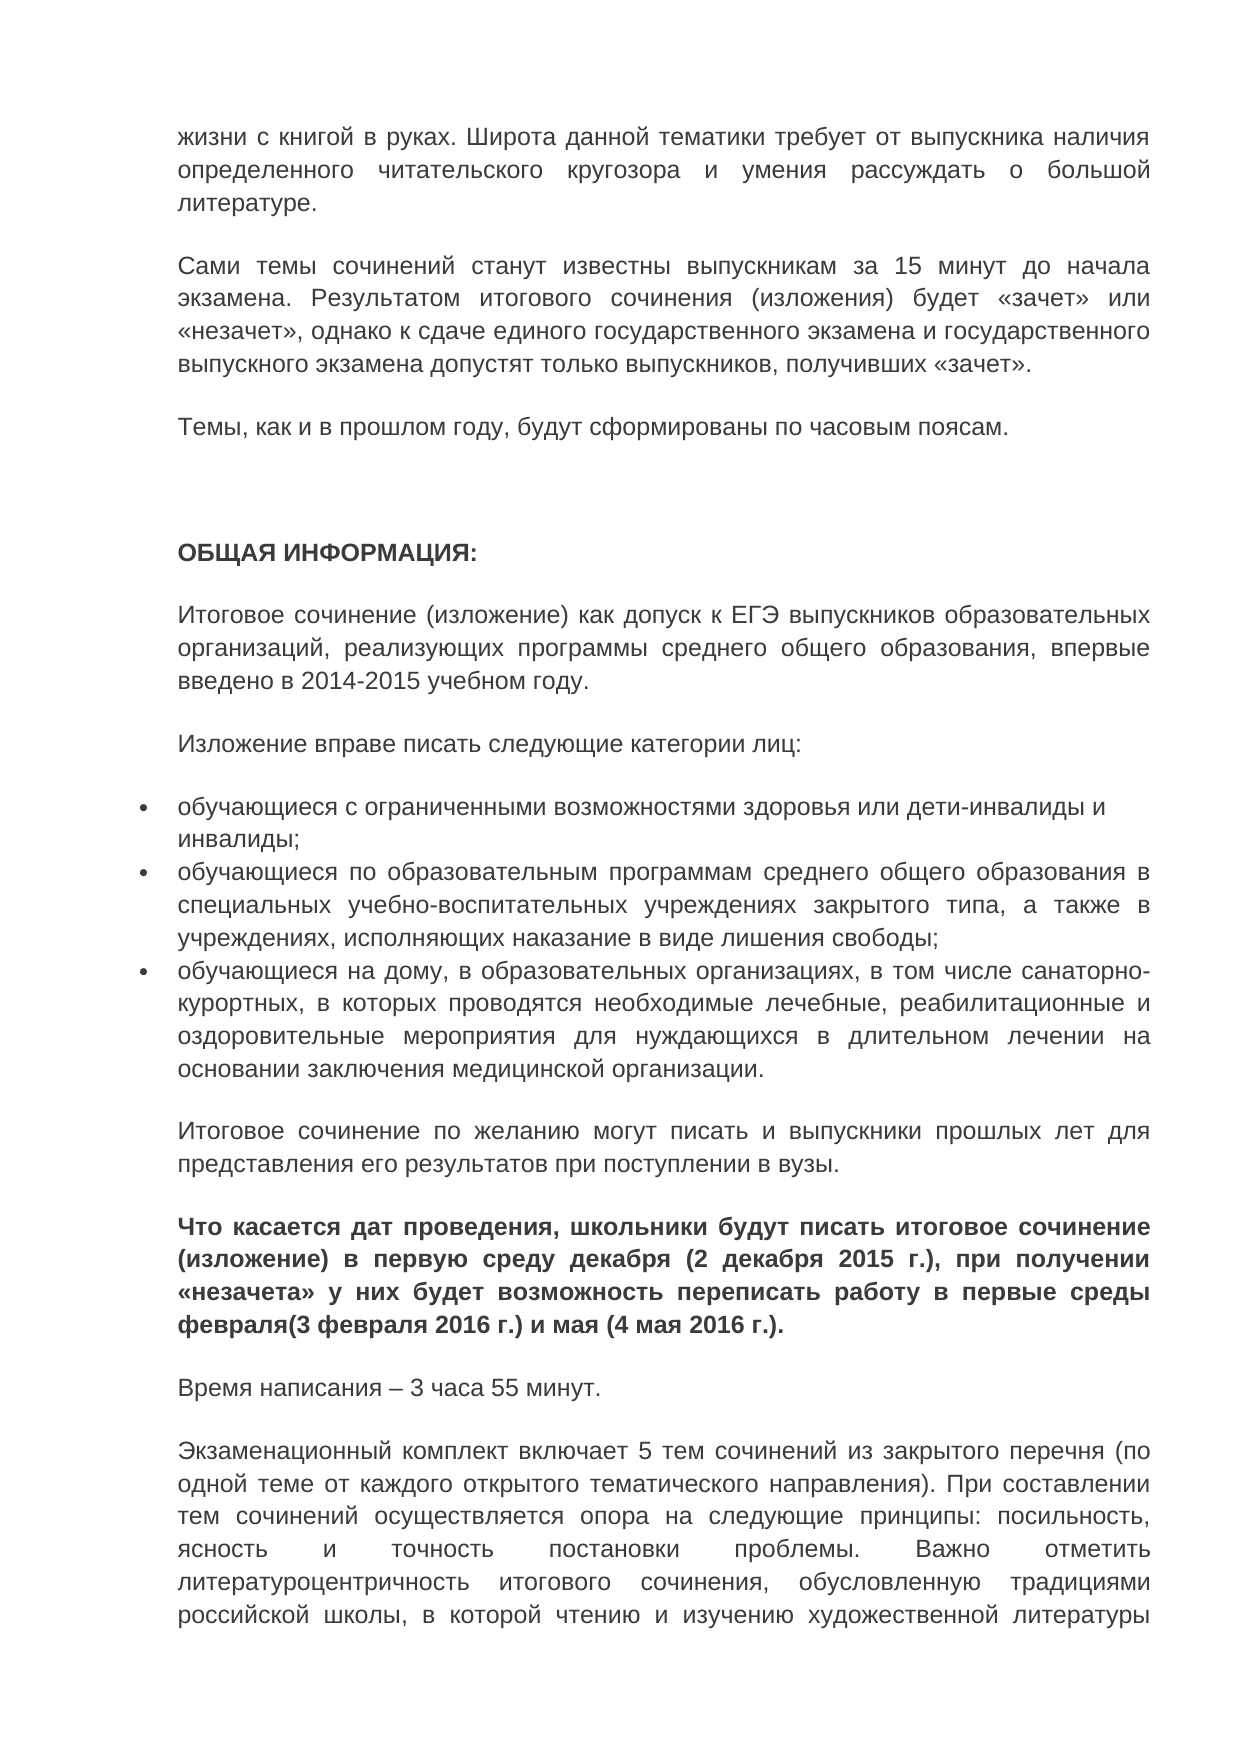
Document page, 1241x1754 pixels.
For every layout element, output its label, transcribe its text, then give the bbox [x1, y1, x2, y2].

list обучающиеся на дому, в образовательных организациях, в том числе санаторно-курортных, в которых проводятся необходимые лечебные, реабилитационные и оздоровительные мероприятия для нуждающихся в длительном лечении на основании заключения медицинской организации. [140, 952, 1152, 1083]
text Итоговое сочинение по желанию могут писать и выпускники прошлых лет для представления его результатов при поступлении в вузы. [177, 1112, 1152, 1178]
text Изложение вправе писать следующие категории лиц: [177, 725, 1152, 757]
list обучающиеся по образовательным программам среднего общего образования в специальных учебно-воспитательных учреждениях закрытого типа, а также в учреждениях, исполняющих наказание в виде лишения свободы; [140, 853, 1152, 952]
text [177, 1432, 1152, 1628]
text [177, 118, 1152, 217]
text Время написания – 3 часа 55 минут. [177, 1369, 1152, 1402]
text ОБЩАЯ ИНФОРМАЦИЯ: [177, 533, 1152, 566]
text Сами темы сочинений станут известны выпускникам за 15 минут до начала экзамена. Результатом итогового сочинения (изложения) будет «зачет» или «незачет», однако к сдаче единого государственного экзамена и государственного выпускного экзамена допустят только выпускников, получивших «зачет». [177, 247, 1152, 378]
text Что касается дат проведения, школьники будут писать итоговое сочинение (изложение) в первую среду декабря (2 декабря 2015 г.), при получении «незачета» у них будет возможность переписать работу в первые среды февраля(3 февраля 2016 г.) и мая (4 мая 2016 г.). [177, 1208, 1152, 1339]
text Темы, как и в прошлом году, будут сформированы по часовым поясам. [177, 408, 1152, 441]
text Итоговое сочинение (изложение) как допуск к ЕГЭ выпускников образовательных организаций, реализующих программы среднего общего образования, впервые введено в 2014-2015 учебном году. [177, 596, 1152, 695]
list обучающиеся с ограниченными возможностями здоровья или дети-инвалиды и инвалиды; [140, 787, 1152, 853]
